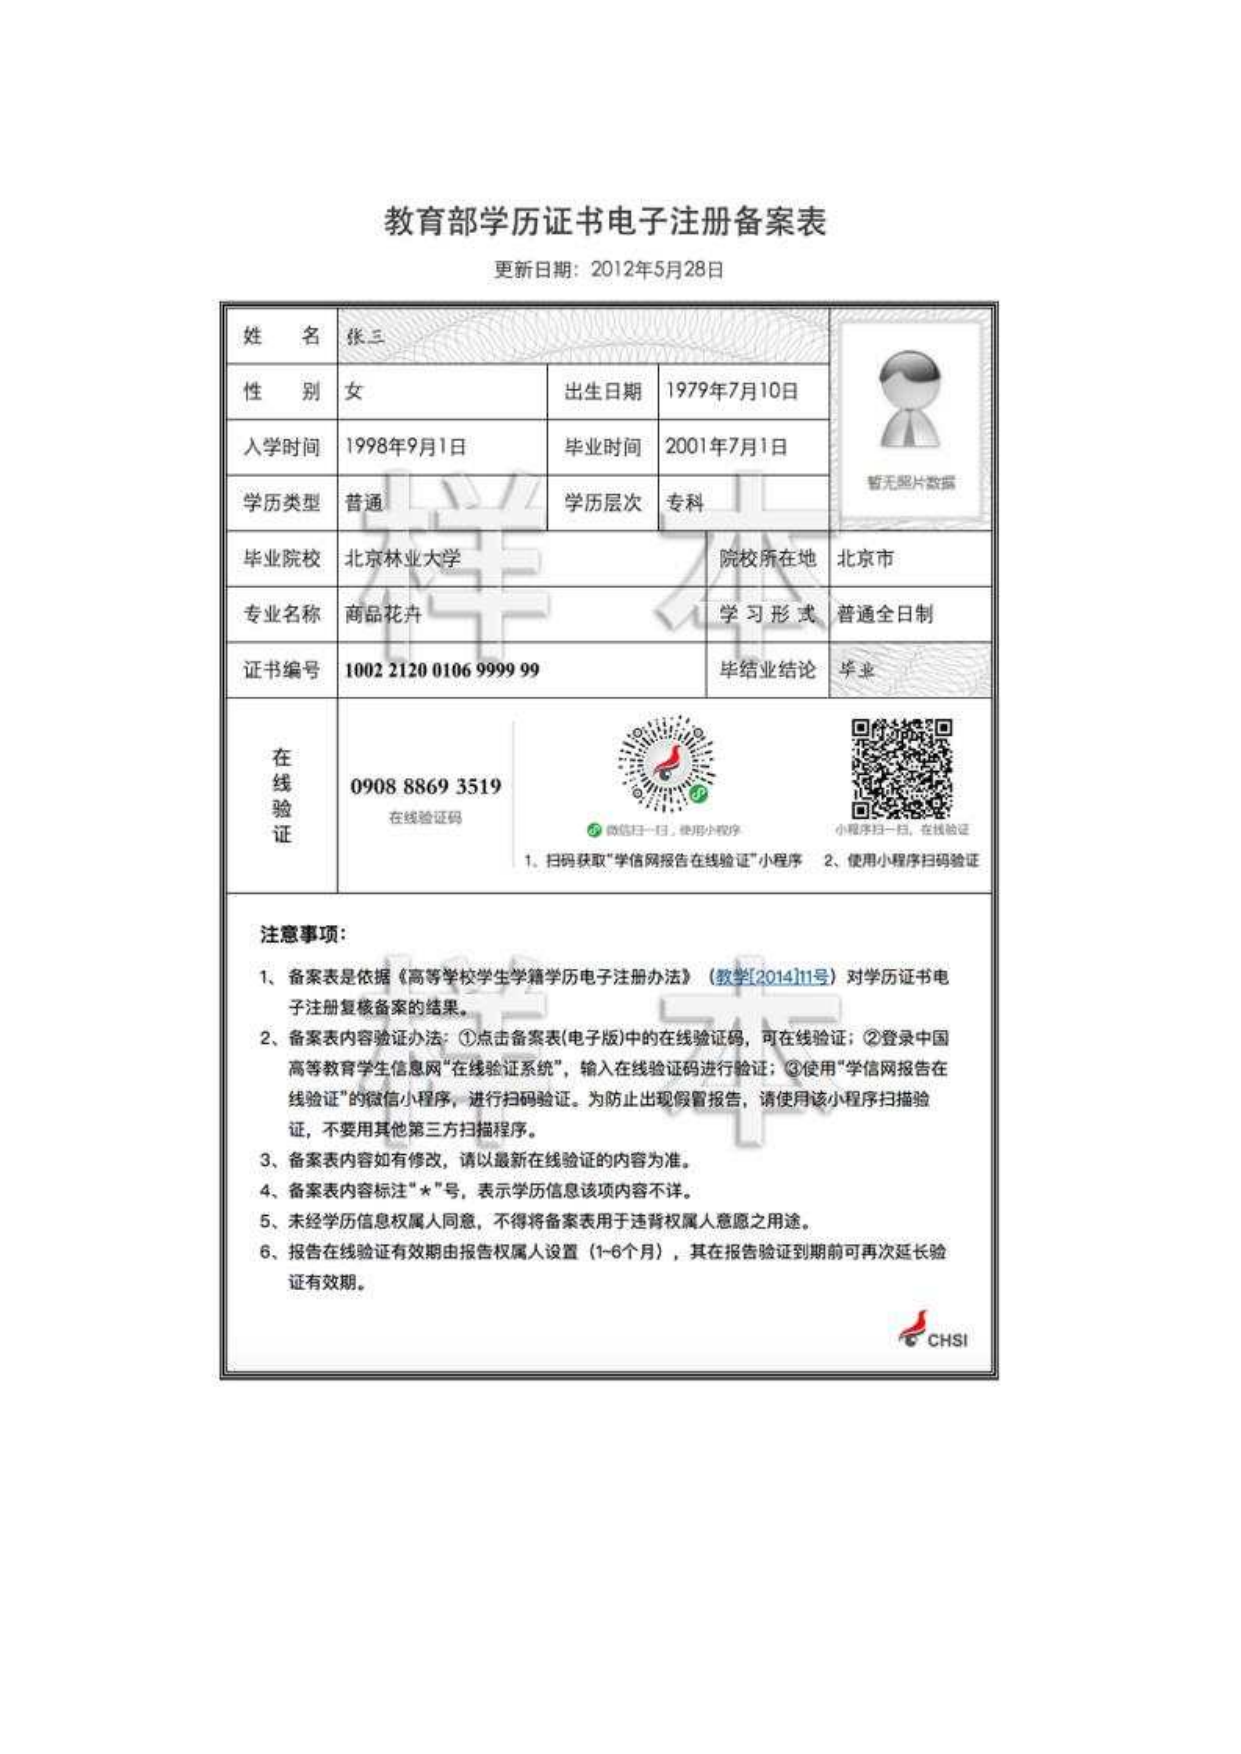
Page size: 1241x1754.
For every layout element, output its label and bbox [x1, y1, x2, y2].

picture [187, 162, 1032, 1412]
